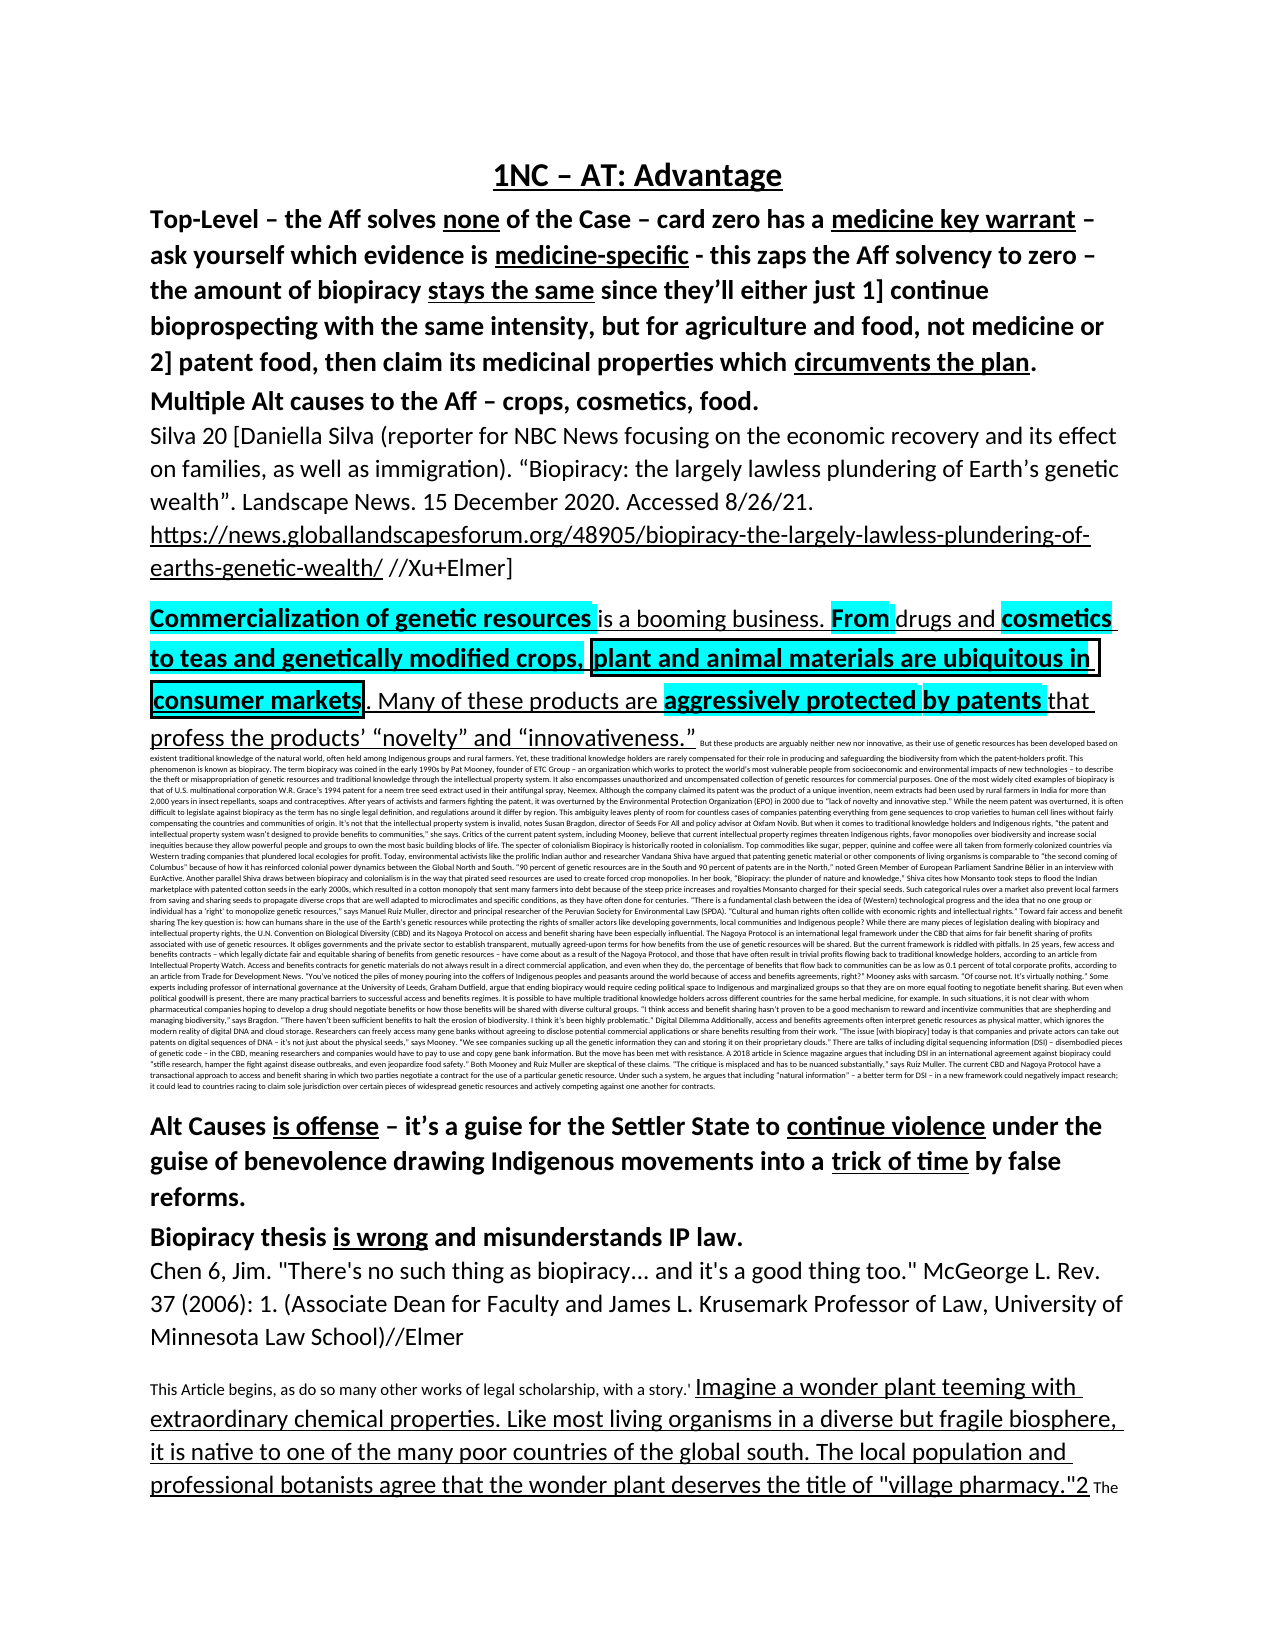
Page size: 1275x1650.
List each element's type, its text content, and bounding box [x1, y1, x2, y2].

text Silva 20 [Daniella Silva (reporter for NBC News focusing on the economic recovery and its effect on families, as well as immigration). “Biopiracy: the largely lawless plundering of Earth’s genetic wealth”. Landscape News. 15 December 2020. Accessed 8/26/21. https://news.globallandscapesforum.org/48905/biopiracy-the-largely-lawless-plundering-of-earths-genetic-wealth/ //Xu+Elmer] [150, 420, 1125, 582]
subtitle 1NC – AT: Advantage [150, 154, 1125, 195]
subtitle Multiple Alt causes to the Aff – crops, cosmetics, food. [150, 384, 1125, 418]
subtitle Biopiracy thesis is wrong and misunderstands IP law. [150, 1220, 1125, 1253]
subtitle Top-Level – the Aff solves none of the Case – card zero has a medicine key warrant – ask yourself which evidence is medicine-specific - this zaps the Aff solvency to zero – the amount of biopiracy stays the same since they’ll either just 1] continue bioprospecting with the same intensity, but for agriculture and food, not medicine or 2] patent food, then claim its medicinal properties which circumvents the plan. [150, 202, 1125, 378]
text Chen 6, Jim. "There's no such thing as biopiracy... and it's a good thing too." McGeorge L. Rev. 37 (2006): 1. (Associate Dean for Faculty and James L. Krusemark Professor of Law, University of Minnesota Law School)//Elmer [150, 1255, 1125, 1352]
subtitle Alt Causes is offense – it’s a guise for the Settler State to continue violence under the guise of benevolence drawing Indigenous movements into a trick of time by false reforms. [150, 1109, 1125, 1213]
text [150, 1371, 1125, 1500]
